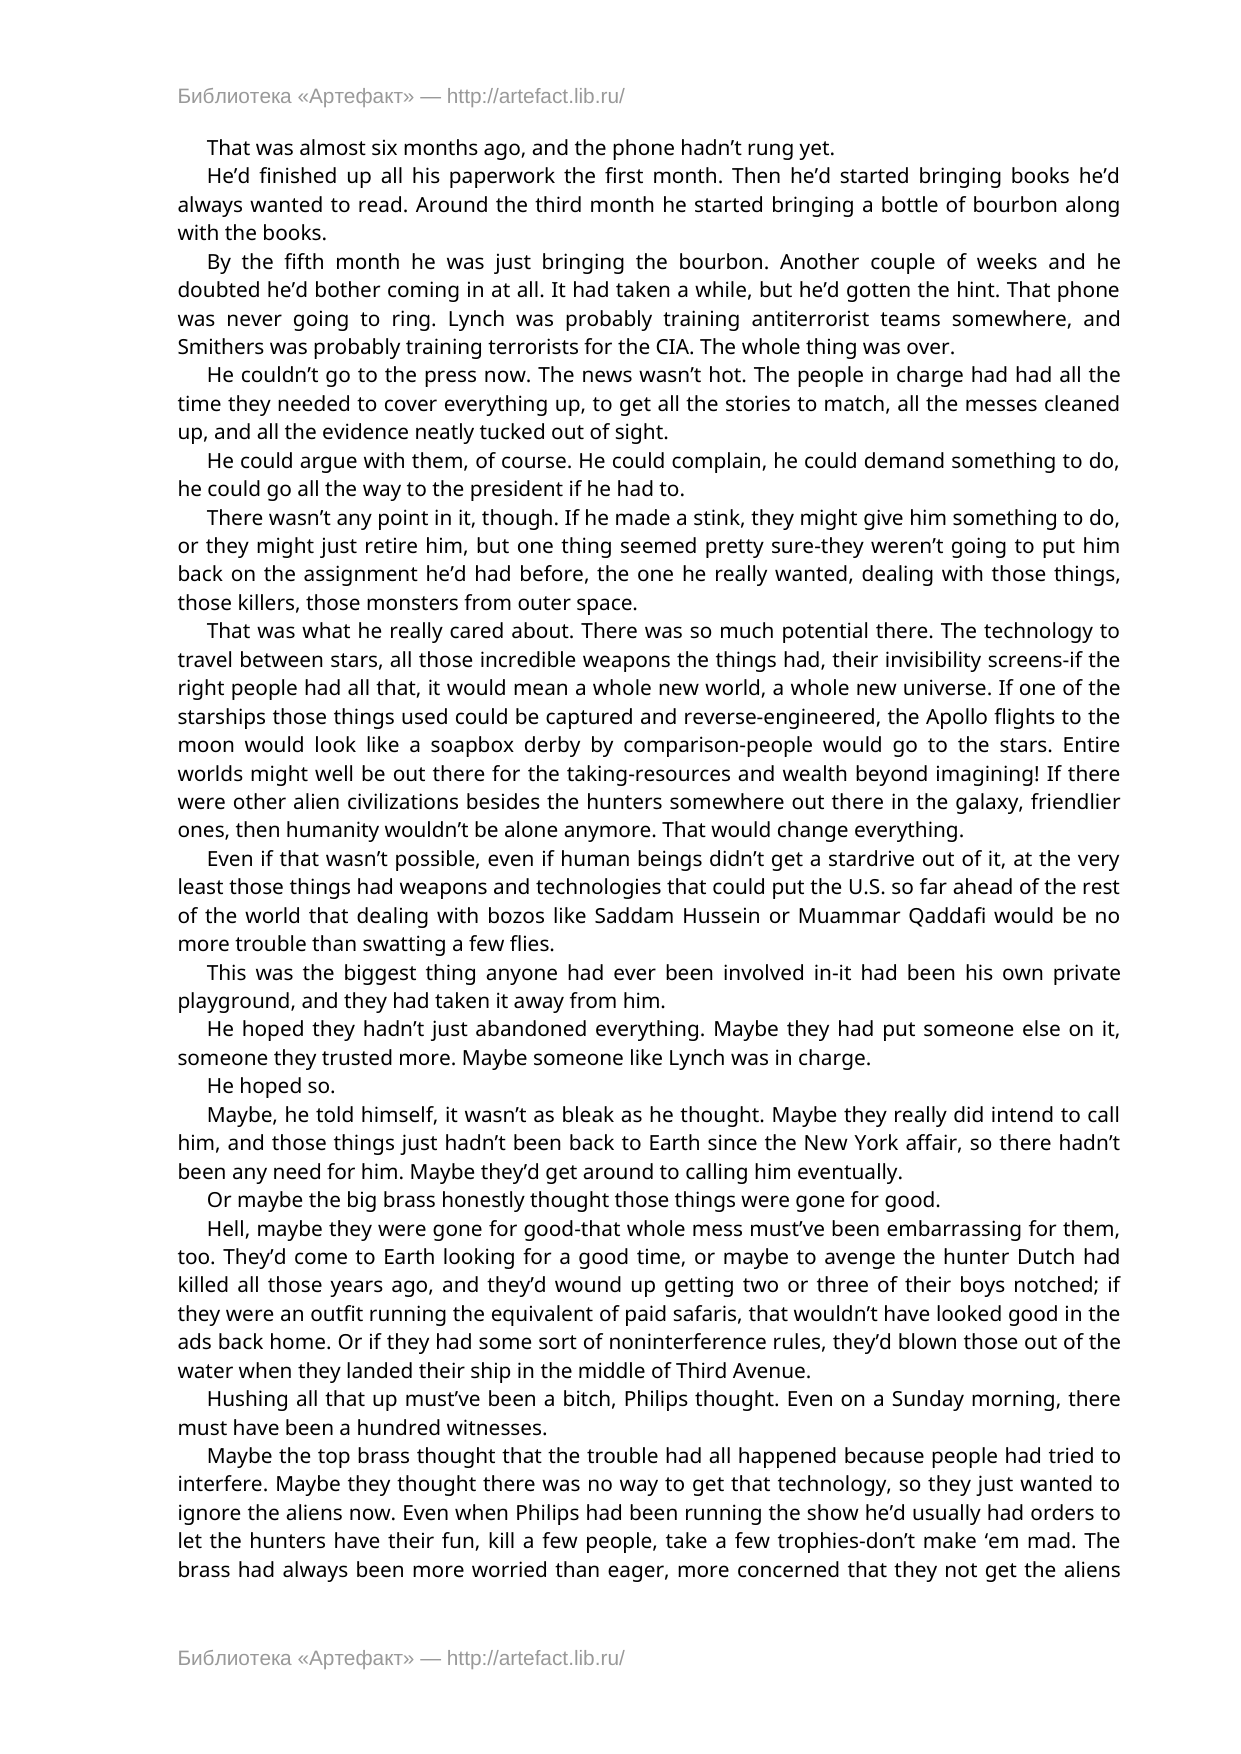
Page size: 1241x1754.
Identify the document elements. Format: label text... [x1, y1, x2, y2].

text He couldn’t go to the press now. The news wasn’t hot. The people in charge had had all the time they needed to cover everything up, to get all the stories to match, all the messes cleaned up, and all the evidence neatly tucked out of sight. [177, 361, 1122, 446]
text By the fifth month he was just bringing the bourbon. Another couple of weeks and he doubted he’d bother coming in at all. It had taken a while, but he’d gotten the hint. That phone was never going to ring. Lynch was probably training antiterrorist teams somewhere, and Smithers was probably training terrorists for the CIA. The whole thing was over. [177, 247, 1122, 361]
text This was the biggest thing anyone had ever been involved in-it had been his own private playground, and they had taken it away from him. [177, 958, 1122, 1014]
text Even if that wasn’t possible, even if human beings didn’t get a stardrive out of it, at the very least those things had weapons and technologies that could put the U.S. so far ahead of the rest of the world that dealing with bozos like Saddam Hussein or Muammar Qaddafi would be no more trouble than swatting a few flies. [177, 844, 1122, 958]
text Hell, maybe they were gone for good-that whole mess must’ve been embarrassing for them, too. They’d come to Earth looking for a good time, or maybe to avenge the hunter Dutch had killed all those years ago, and they’d wound up getting two or three of their boys notched; if they were an outfit running the equivalent of paid safaris, that wouldn’t have looked good in the ads back home. Or if they had some sort of noninterference rules, they’d blown those out of the water when they landed their ship in the middle of Third Avenue. [177, 1214, 1122, 1384]
text Hushing all that up must’ve been a bitch, Philips thought. Even on a Sunday morning, there must have been a hundred witnesses. [177, 1384, 1122, 1441]
text There wasn’t any point in it, though. If he made a stink, they might give him something to do, or they might just retire him, but one thing seemed pretty sure-they weren’t going to put him back on the assignment he’d had before, the one he really wanted, dealing with those things, those killers, those monsters from outer space. [177, 503, 1122, 616]
text That was what he really cared about. There was so much potential there. The technology to travel between stars, all those incredible weapons the things had, their invisibility screens-if the right people had all that, it would mean a whole new world, a whole new universe. If one of the starships those things used could be captured and reverse-engineered, the Apollo flights to the moon would look like a soapbox derby by comparison-people would go to the stars. Entire worlds might well be out there for the taking-resources and wealth beyond imagining! If there were other alien civilizations besides the hunters somewhere out there in the galaxy, friendlier ones, then humanity wouldn’t be alone anymore. That would change everything. [177, 616, 1122, 844]
text He could argue with them, of course. He could complain, he could demand something to do, he could go all the way to the president if he had to. [177, 446, 1122, 503]
text That was almost six months ago, and the phone hadn’t rung yet. [177, 133, 1122, 161]
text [177, 1441, 1122, 1583]
text Or maybe the big brass honestly thought those things were gone for good. [177, 1185, 1122, 1214]
text He hoped they hadn’t just abandoned everything. Maybe they had put someone else on it, someone they trusted more. Maybe someone like Lynch was in charge. [177, 1014, 1122, 1071]
text Maybe, he told himself, it wasn’t as bleak as he thought. Maybe they really did intend to call him, and those things just hadn’t been back to Earth since the New York affair, so there hadn’t been any need for him. Maybe they’d get around to calling him eventually. [177, 1100, 1122, 1185]
text He’d finished up all his paperwork the first month. Then he’d started bringing books he’d always wanted to read. Around the third month he started bringing a bottle of bourbon along with the books. [177, 161, 1122, 247]
text He hoped so. [177, 1071, 1122, 1100]
